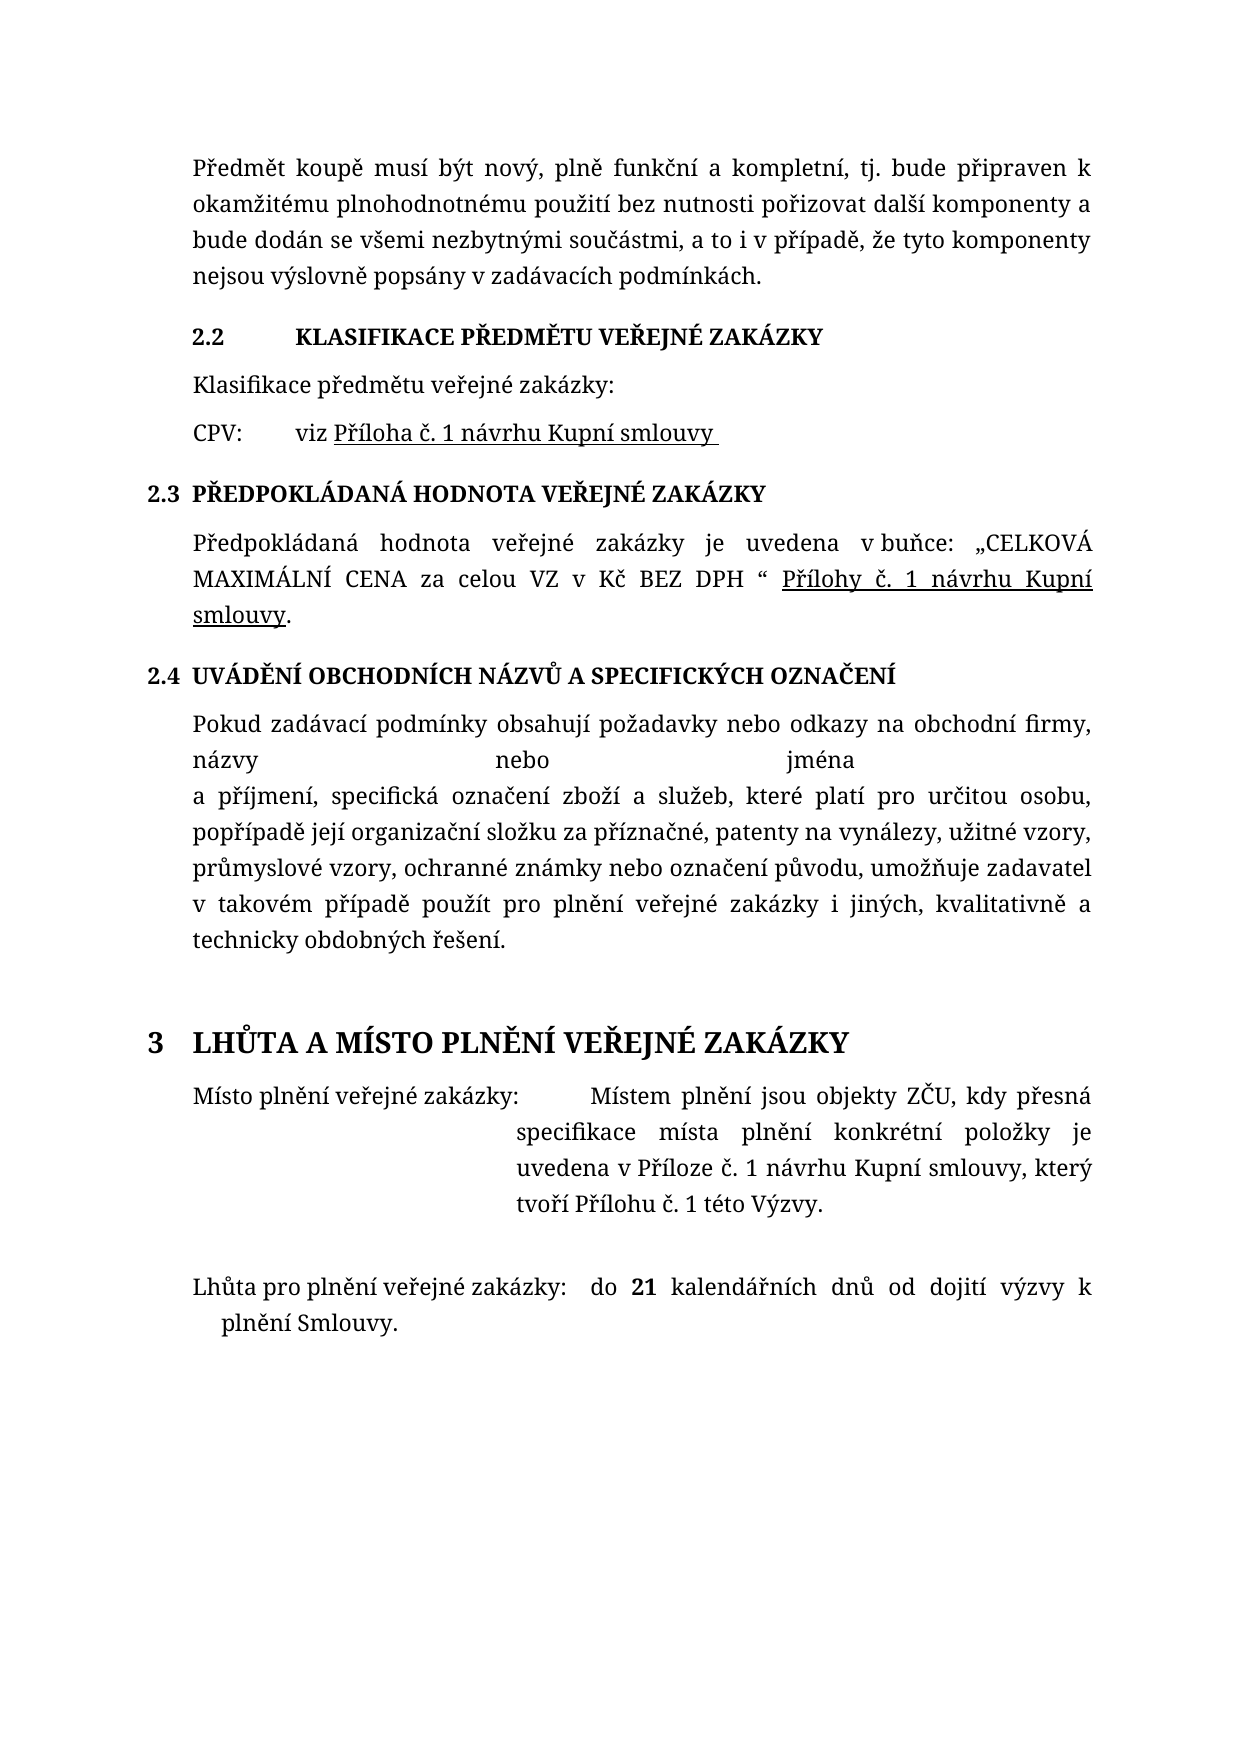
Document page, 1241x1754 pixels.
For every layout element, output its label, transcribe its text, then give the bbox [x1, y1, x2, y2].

text Klasifikace předmětu veřejné zakázky: [193, 369, 1093, 400]
text Místo plnění veřejné zakázky: Místem plnění jsou objekty ZČU, kdy přesná specifikace místa plnění konkrétní položky je uvedena v Příloze č. 1 návrhu Kupní smlouvy, který tvoří Přílohu č. 1 této Výzvy. [193, 1080, 1093, 1219]
text Předmět koupě musí být nový, plně funkční a kompletní, tj. bude připraven k okamžitému plnohodnotnému použití bez nutnosti pořizovat další komponenty a bude dodán se všemi nezbytnými součástmi, a to i v případě, že tyto komponenty nejsou výslovně popsány v zadávacích podmínkách. [192, 152, 1093, 291]
subtitle 2.4 UVÁDĚNÍ OBCHODNÍCH NÁZVŮ A SPECIFICKÝCH OZNAČENÍ [147, 659, 1093, 691]
subtitle 3 LHŮTA A MÍSTO PLNĚNÍ VEŘEJNÉ ZAKÁZKY [148, 1022, 1093, 1062]
text Lhůta pro plnění veřejné zakázky: do 21 kalendářních dnů od dojití výzvy k plnění Smlouvy. [192, 1271, 1093, 1338]
text Předpokládaná hodnota veřejné zakázky je uvedena v buňce: „CELKOVÁ MAXIMÁLNÍ CENA za celou VZ v Kč BEZ DPH “ Přílohy č. 1 návrhu Kupní smlouvy. [193, 527, 1093, 630]
subtitle 2.2 KLASIFIKACE PŘEDMĚTU VEŘEJNÉ ZAKÁZKY [192, 321, 1093, 352]
text CPV: viz Příloha č. 1 návrhu Kupní smlouvy [193, 417, 1093, 449]
subtitle 2.3 PŘEDPOKLÁDANÁ HODNOTA VEŘEJNÉ ZAKÁZKY [147, 478, 1093, 509]
text Pokud zadávací podmínky obsahují požadavky nebo odkazy na obchodní firmy, názvy nebo jména a příjmení, specifická označení zboží a služeb, které platí pro určitou osobu, popřípadě její organizační složku za příznačné, patenty na vynálezy, užitné vzory, průmyslové vzory, ochranné známky nebo označení původu, umožňuje zadavatel v takovém případě použít pro plnění veřejné zakázky i jiných, kvalitativně a technicky obdobných řešení. [192, 708, 1093, 955]
